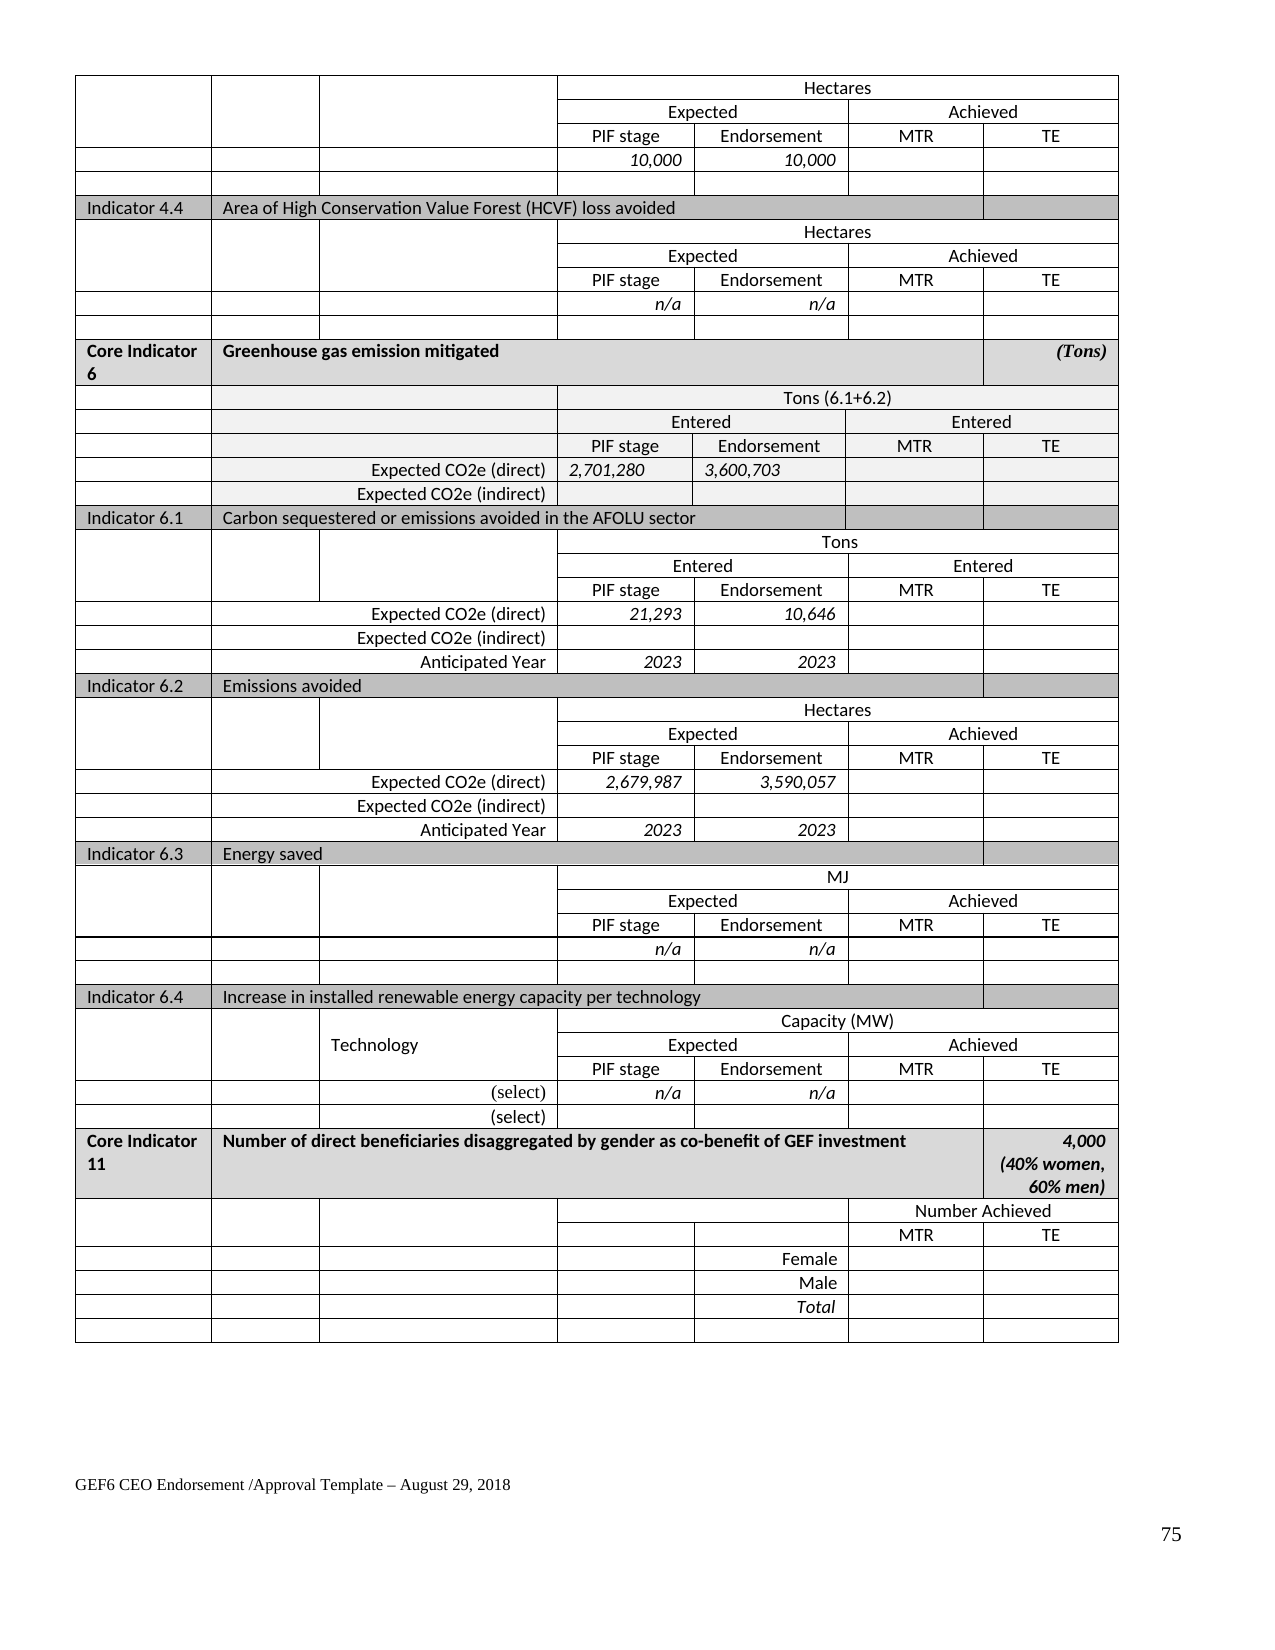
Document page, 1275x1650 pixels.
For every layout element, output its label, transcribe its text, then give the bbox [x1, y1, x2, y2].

table_cell [76, 458, 211, 481]
table_cell [558, 172, 694, 195]
table_cell [984, 1247, 1118, 1270]
table_cell [76, 482, 211, 505]
table_cell Indicator 4.4 [76, 196, 211, 219]
table_cell Female [695, 1247, 848, 1270]
table_cell [76, 602, 211, 625]
table_cell 2023 [558, 818, 694, 841]
table_cell [212, 1105, 319, 1128]
table_cell [76, 410, 211, 433]
table_cell PIF stage [558, 268, 694, 291]
table_cell TE [984, 1057, 1118, 1080]
table_cell [558, 1105, 694, 1128]
table_cell MTR [849, 268, 983, 291]
table_cell [984, 172, 1118, 195]
table_cell [849, 1295, 983, 1318]
table_cell PIF stage [558, 1057, 694, 1080]
table_cell n/a [558, 1081, 694, 1104]
table_cell [212, 148, 319, 171]
table_cell [212, 292, 319, 314]
table_cell [849, 148, 983, 171]
table_cell Emissions avoided [212, 674, 983, 697]
table_cell PIF stage [558, 914, 694, 936]
table_cell 3,600,703 [693, 458, 845, 481]
table_cell [558, 961, 694, 984]
table_cell Greenhouse gas emission mitigated [212, 340, 983, 385]
table_cell [76, 172, 211, 195]
table_cell Entered [558, 554, 848, 577]
table_cell [558, 626, 694, 649]
table_cell Hectares [558, 698, 1118, 721]
table_cell [849, 1319, 983, 1342]
table_cell Hectares [558, 76, 1118, 99]
table_cell [984, 1271, 1118, 1294]
table_cell [76, 1199, 211, 1246]
table_cell [212, 1009, 319, 1080]
table_cell Endorsement [695, 268, 848, 291]
table_cell 10,000 [695, 148, 848, 171]
table_cell n/a [695, 1081, 848, 1104]
table_cell [693, 482, 845, 505]
table_cell [695, 961, 848, 984]
table_cell Carbon sequestered or emissions avoided in the AFOLU sector [212, 506, 845, 529]
table_cell [76, 1319, 211, 1342]
table_cell [849, 938, 983, 960]
table_cell [76, 770, 211, 793]
table_cell [212, 434, 557, 457]
table_cell [849, 1271, 983, 1294]
table_cell MTR [849, 578, 983, 601]
table_cell [76, 434, 211, 457]
table_cell [76, 386, 211, 409]
table_cell n/a [558, 292, 694, 314]
table_cell [76, 938, 211, 960]
table_cell [695, 172, 848, 195]
table_cell [76, 961, 211, 984]
table_cell Number Achieved [849, 1199, 1118, 1222]
table_cell [212, 1247, 319, 1270]
table_cell [984, 482, 1118, 505]
table_cell [984, 985, 1118, 1008]
table_cell [558, 1199, 848, 1222]
table_cell [849, 602, 983, 625]
table_cell 2,701,280 [558, 458, 692, 481]
table_cell [984, 148, 1118, 171]
table_cell [320, 172, 557, 195]
table_cell 4,000 (40% women, 60% men) [984, 1129, 1118, 1198]
table_cell [76, 292, 211, 314]
table_cell Total [695, 1295, 848, 1318]
table_cell [984, 506, 1118, 529]
table_cell MJ [558, 866, 1118, 888]
table_cell [76, 1081, 211, 1104]
table_cell [849, 650, 983, 673]
table_cell TE [984, 578, 1118, 601]
table_cell Expected [558, 890, 848, 912]
table_cell [984, 961, 1118, 984]
table_cell [984, 316, 1118, 338]
table_cell Entered [558, 410, 845, 433]
table_cell [212, 220, 319, 291]
table_cell Achieved [849, 722, 1118, 745]
table_cell [849, 1081, 983, 1104]
table_cell [984, 818, 1118, 841]
table_cell MTR [846, 434, 983, 457]
table_cell MTR [849, 746, 983, 769]
table_cell [320, 1199, 557, 1246]
table_cell Indicator 6.3 [76, 842, 211, 864]
table_cell TE [984, 434, 1118, 457]
table_cell Tons [558, 530, 1118, 553]
table_cell [212, 172, 319, 195]
table_cell [212, 698, 319, 769]
table_cell [984, 674, 1118, 697]
table_cell [212, 1319, 319, 1342]
table_cell Entered [846, 410, 1118, 433]
table_cell [76, 818, 211, 841]
table_cell Expected [558, 100, 848, 123]
table_cell [76, 1295, 211, 1318]
table_cell Area of High Conservation Value Forest (HCVF) loss avoided [212, 196, 983, 219]
table_cell [984, 938, 1118, 960]
table_cell Expected CO2e (indirect) [212, 482, 557, 505]
table_cell Capacity (MW) [558, 1009, 1118, 1032]
table_cell [320, 220, 557, 291]
table_cell Achieved [849, 100, 1118, 123]
table_cell [849, 172, 983, 195]
table_cell Endorsement [693, 434, 845, 457]
table_cell [320, 866, 557, 936]
table_cell [212, 1295, 319, 1318]
table_cell [558, 1247, 694, 1270]
table_cell Indicator 6.1 [76, 506, 211, 529]
table_cell [320, 698, 557, 769]
table_cell [984, 292, 1118, 314]
table_cell [320, 76, 557, 147]
table_cell [984, 770, 1118, 793]
table_cell [212, 938, 319, 960]
table_cell [984, 1319, 1118, 1342]
table_cell Achieved [849, 244, 1118, 267]
table_cell [76, 220, 211, 291]
table_cell (Tons) [984, 340, 1118, 385]
table_cell [849, 818, 983, 841]
table_cell MTR [849, 914, 983, 936]
table_cell [984, 626, 1118, 649]
table_cell [984, 794, 1118, 817]
table_cell [846, 482, 983, 505]
table_cell [695, 626, 848, 649]
table_cell [76, 698, 211, 769]
table_cell Expected [558, 722, 848, 745]
table_cell [849, 1247, 983, 1270]
table_cell TE [984, 268, 1118, 291]
table_cell MTR [849, 1223, 983, 1246]
table_cell [849, 292, 983, 314]
table_cell Expected CO2e (direct) [212, 458, 557, 481]
table_cell [984, 196, 1118, 219]
table_cell Endorsement [695, 578, 848, 601]
table_cell [846, 506, 983, 529]
table_cell 2,679,987 [558, 770, 694, 793]
table_cell Core Indicator 11 [76, 1129, 211, 1198]
table_cell [212, 386, 557, 409]
table_cell Indicator 6.4 [76, 985, 211, 1008]
table_cell Expected CO2e (indirect) [212, 794, 557, 817]
table_cell Male [695, 1271, 848, 1294]
table_cell [320, 316, 557, 338]
table_cell Anticipated Year [212, 818, 557, 841]
table_cell [320, 1319, 557, 1342]
table_cell Endorsement [695, 1057, 848, 1080]
table_cell Endorsement [695, 746, 848, 769]
table_cell [212, 1199, 319, 1246]
table_cell MTR [849, 1057, 983, 1080]
table_cell PIF stage [558, 434, 692, 457]
table_cell [558, 1271, 694, 1294]
table_cell Anticipated Year [212, 650, 557, 673]
table_cell Hectares [558, 220, 1118, 243]
table_cell Endorsement [695, 914, 848, 936]
table_cell MTR [849, 124, 983, 147]
table_cell [320, 292, 557, 314]
table_cell 2023 [695, 818, 848, 841]
table_cell [558, 794, 694, 817]
table_cell [76, 650, 211, 673]
table_cell [695, 316, 848, 338]
table_cell [212, 866, 319, 936]
table_cell TE [984, 914, 1118, 936]
table_cell [984, 458, 1118, 481]
table_cell [212, 1081, 319, 1104]
table_cell [849, 794, 983, 817]
table_cell [212, 1271, 319, 1294]
table_cell [984, 1295, 1118, 1318]
table_cell TE [984, 124, 1118, 147]
table_cell [320, 530, 557, 601]
table_cell [76, 1105, 211, 1128]
table_cell 21,293 [558, 602, 694, 625]
table_cell Achieved [849, 1033, 1118, 1056]
table_cell [76, 316, 211, 338]
table_cell 2023 [558, 650, 694, 673]
table_cell n/a [695, 292, 848, 314]
table_cell [212, 76, 319, 147]
table_cell [984, 602, 1118, 625]
table_cell Technology [320, 1009, 557, 1080]
table_cell [76, 1271, 211, 1294]
table_cell [558, 482, 692, 505]
table_cell [984, 1081, 1118, 1104]
table_cell [76, 626, 211, 649]
table_cell [849, 1105, 983, 1128]
table_cell Expected CO2e (indirect) [212, 626, 557, 649]
table_cell Number of direct beneficiaries disaggregated by gender as co-benefit of GEF investment [212, 1129, 983, 1198]
table_cell Core Indicator 6 [76, 340, 211, 385]
table_cell [984, 1105, 1118, 1128]
table_cell [320, 1081, 557, 1104]
table_cell 2023 [695, 650, 848, 673]
table_cell [849, 770, 983, 793]
table_cell Energy saved [212, 842, 983, 864]
table_cell [76, 148, 211, 171]
table_cell Indicator 6.2 [76, 674, 211, 697]
table_cell [76, 866, 211, 936]
table_cell Expected [558, 1033, 848, 1056]
table_cell [320, 1247, 557, 1270]
table_cell [320, 961, 557, 984]
table_cell [76, 76, 211, 147]
table_cell PIF stage [558, 746, 694, 769]
table_cell [849, 626, 983, 649]
table_cell 10,000 [558, 148, 694, 171]
table_cell [320, 1295, 557, 1318]
table_cell Tons (6.1+6.2) [558, 386, 1118, 409]
table_cell [695, 794, 848, 817]
table_cell [695, 1319, 848, 1342]
table_cell [212, 530, 319, 601]
table_cell Expected CO2e (direct) [212, 770, 557, 793]
table_cell [320, 148, 557, 171]
table_cell PIF stage [558, 578, 694, 601]
table_cell [320, 1271, 557, 1294]
table_cell n/a [695, 938, 848, 960]
table_cell Entered [849, 554, 1118, 577]
table_cell [984, 650, 1118, 673]
table_cell [76, 1009, 211, 1080]
table_cell [695, 1105, 848, 1128]
table_cell [558, 1223, 694, 1246]
table_cell [76, 1247, 211, 1270]
table_cell [320, 1105, 557, 1128]
table_cell [558, 1319, 694, 1342]
table_cell PIF stage [558, 124, 694, 147]
table_cell Expected CO2e (direct) [212, 602, 557, 625]
table_cell [76, 794, 211, 817]
table_cell [212, 961, 319, 984]
table_cell [846, 458, 983, 481]
table_cell Endorsement [695, 124, 848, 147]
table_cell [76, 530, 211, 601]
table_cell [212, 316, 319, 338]
table_cell Expected [558, 244, 848, 267]
table_cell [695, 1223, 848, 1246]
table_cell [558, 316, 694, 338]
table_cell [320, 938, 557, 960]
table_cell [849, 961, 983, 984]
table_cell Achieved [849, 890, 1118, 912]
table_cell [984, 842, 1118, 864]
table_cell [212, 410, 557, 433]
table_cell 3,590,057 [695, 770, 848, 793]
table_cell TE [984, 746, 1118, 769]
table_cell [558, 1295, 694, 1318]
table_cell TE [984, 1223, 1118, 1246]
table_cell [849, 316, 983, 338]
table_cell n/a [558, 938, 694, 960]
table_cell Increase in installed renewable energy capacity per technology [212, 985, 983, 1008]
table_cell 10,646 [695, 602, 848, 625]
